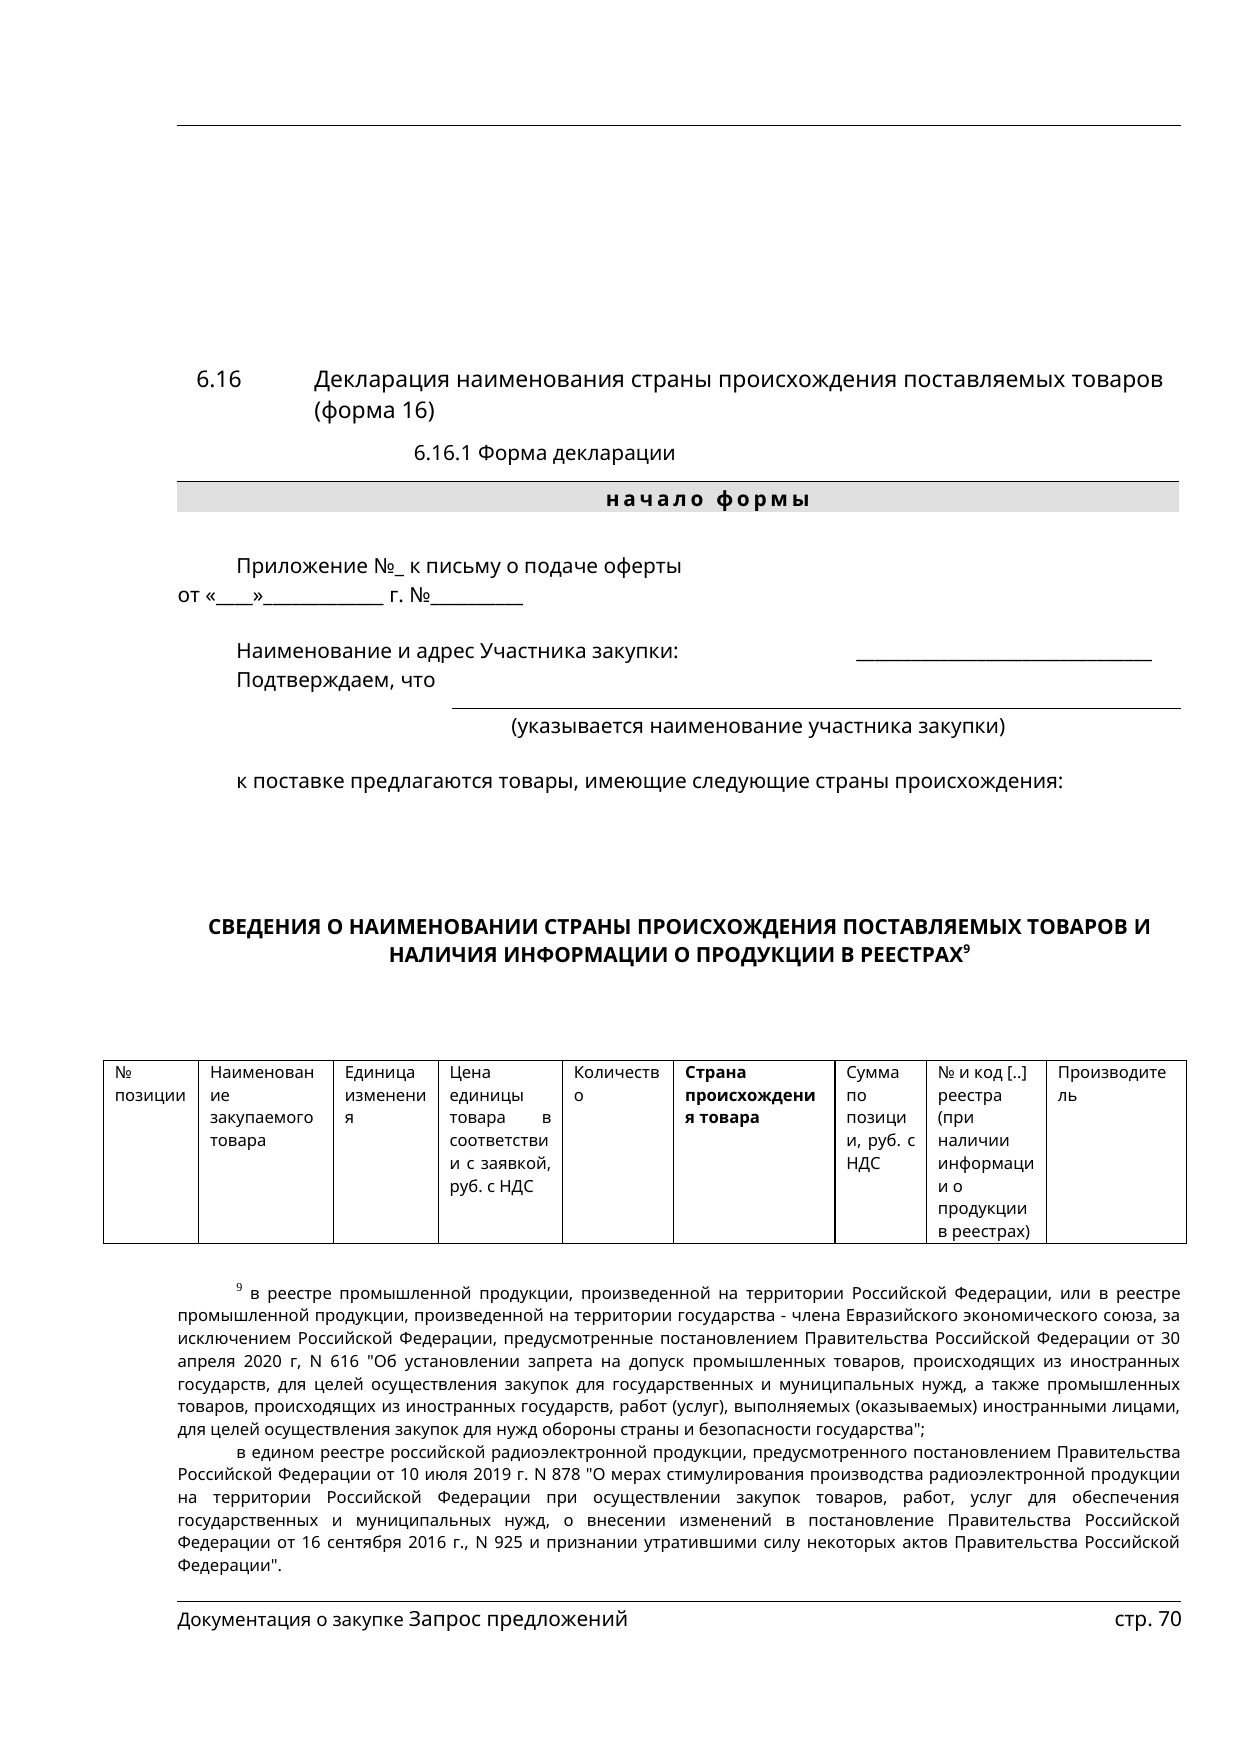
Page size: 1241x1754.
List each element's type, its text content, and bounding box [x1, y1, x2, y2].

table_header № и код [..] реестра (при наличии информации о продукции в реестрах) [927, 1061, 1046, 1242]
text (указывается наименование участника закупки) [452, 709, 1181, 739]
text начало формы [177, 482, 1179, 512]
table_header Наименование закупаемого товара [199, 1061, 333, 1242]
table_header Количество [563, 1061, 673, 1242]
text к поставке предлагаются товары, имеющие следующие страны происхождения: [177, 766, 1181, 794]
table_header Сумма по позиции, руб. с НДС [836, 1061, 926, 1242]
table_header Единица изменения [334, 1061, 438, 1242]
table_header Производитель [1047, 1061, 1186, 1242]
text Подтверждаем, что [177, 665, 1181, 693]
text Наименование и адрес Участника закупки: ________________________________ [177, 637, 1181, 665]
table_header № позиции [104, 1061, 198, 1242]
table_header Страна происхождения товара [674, 1061, 834, 1242]
table_header Цена единицы товара в соответствии с заявкой, руб. с НДС [439, 1061, 562, 1242]
text 6.16.1 Форма декларации [413, 438, 1181, 466]
text Сведения о наименовании страны происхождения поставляемых товаров и наличия информации о продукции в реестрах [177, 912, 1181, 969]
text Приложение №_ к письму о подаче оферты от «____»_____________ г. №__________ [177, 551, 1181, 608]
subtitle Декларация наименования страны происхождения поставляемых товаров (форма 16) [196, 363, 1181, 425]
